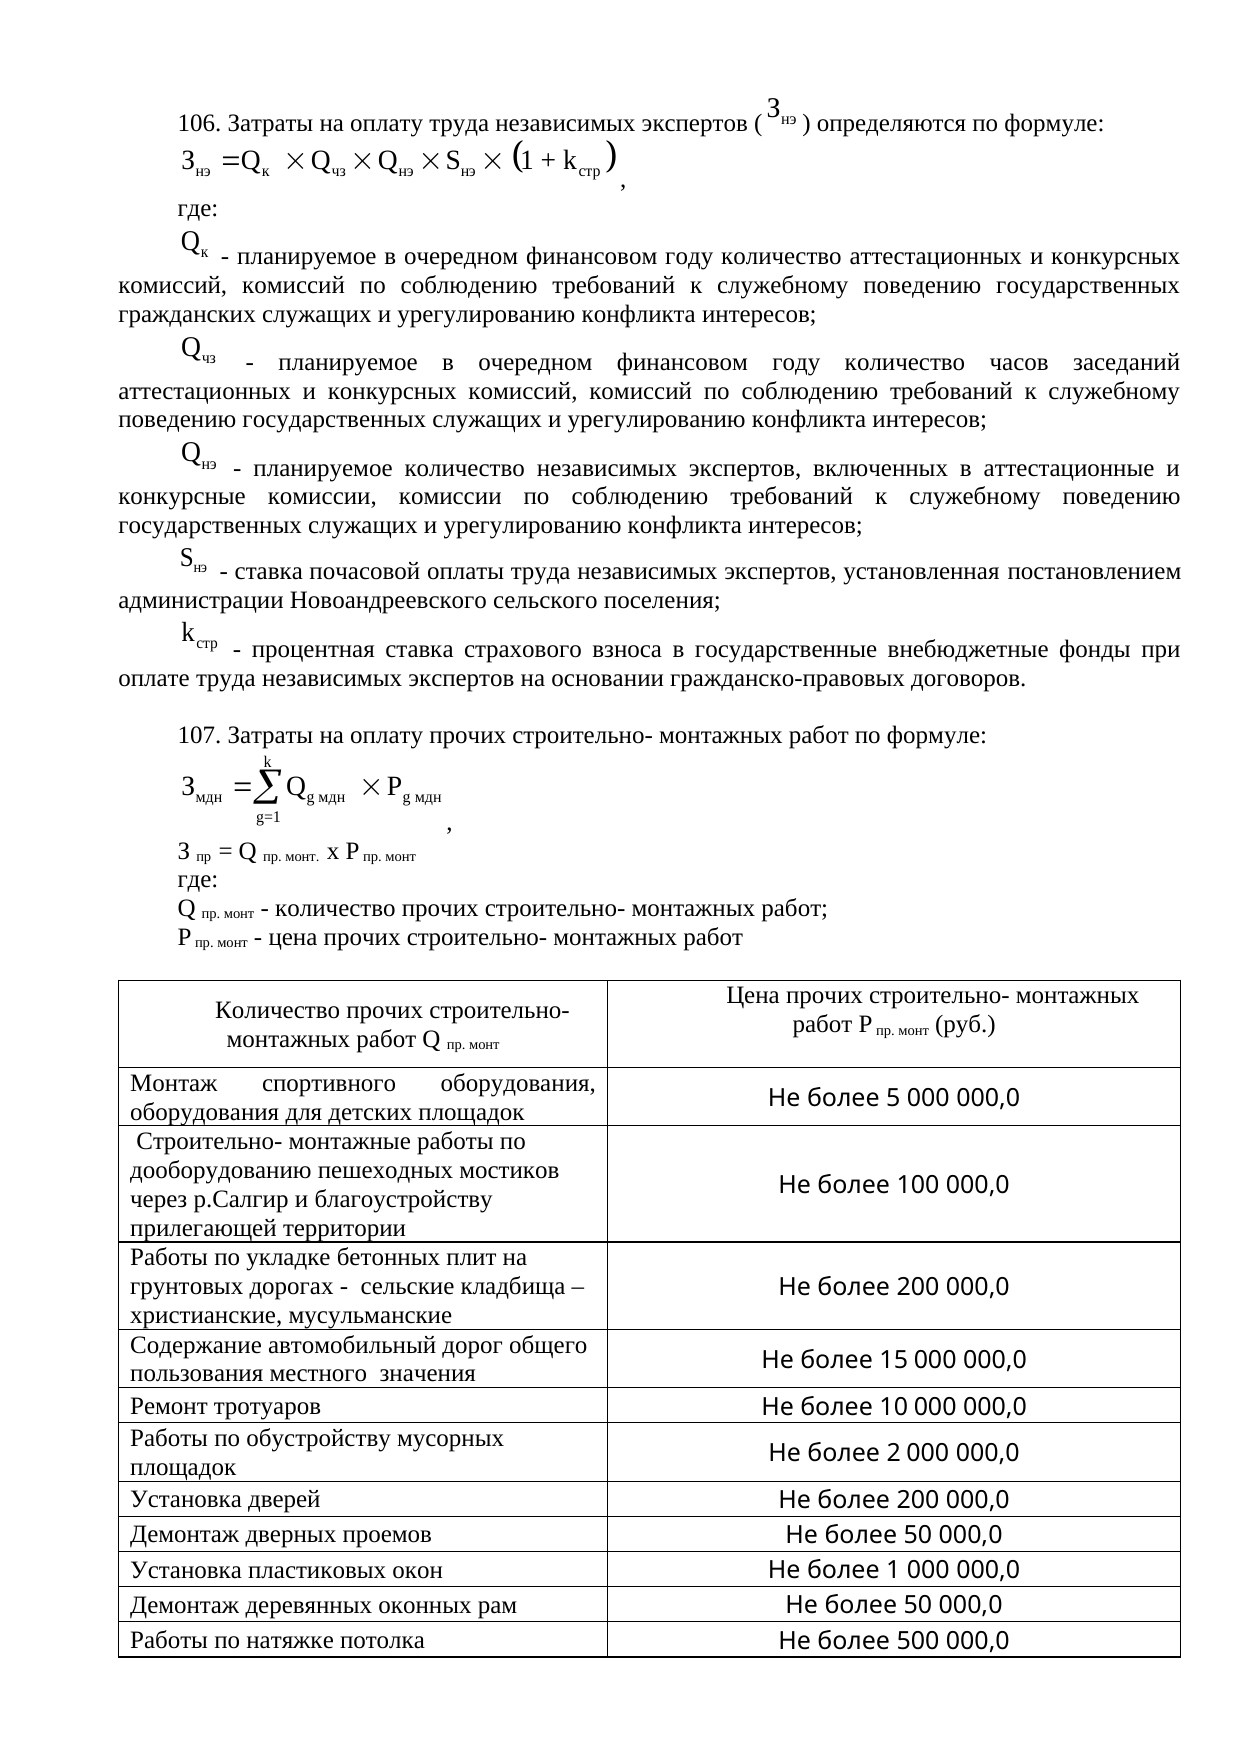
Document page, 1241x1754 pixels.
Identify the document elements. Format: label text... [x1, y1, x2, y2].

table_cell Не более 15 000 000,0 [608, 1330, 1180, 1387]
table_cell Не более 200 000,0 [608, 1243, 1180, 1329]
table_cell Строительно- монтажные работы по дооборудованию пешеходных мостиков через р.Салгир и благоустройству прилегающей территории [119, 1126, 607, 1241]
table_cell Работы по обустройству мусорных площадок [119, 1423, 607, 1481]
table_cell Работы по натяжке потолка [119, 1622, 607, 1656]
text , [118, 749, 1181, 836]
text 107. Затраты на оплату прочих строительно- монтажных работ по формуле: [118, 720, 1181, 749]
table_cell Содержание автомобильный дорог общего пользования местного значения [119, 1330, 607, 1387]
table_cell Не более 10 000 000,0 [608, 1388, 1180, 1422]
table_cell Не более 200 000,0 [608, 1482, 1180, 1516]
table_cell Не более 2 000 000,0 [608, 1423, 1180, 1481]
text - планируемое в очередном финансовом году количество аттестационных и конкурсных комиссий, комиссий по соблюдению требований к служебному поведению государственных гражданских служащих и урегулированию конфликта интересов; [118, 222, 1181, 328]
table_cell Не более 100 000,0 [608, 1126, 1180, 1241]
text Р пр. монт - цена прочих строительно- монтажных работ [118, 922, 1181, 951]
text Q пр. монт - количество прочих строительно- монтажных работ; [118, 893, 1181, 922]
table_header Цена прочих строительно- монтажных работ Р пр. монт (руб.) [608, 981, 1180, 1067]
table_cell Не более 5 000 000,0 [608, 1068, 1180, 1125]
table_cell Монтаж спортивного оборудования, оборудования для детских площадок [119, 1068, 607, 1125]
text - планируемое количество независимых экспертов, включенных в аттестационные и конкурсные комиссии, комиссии по соблюдению требований к служебному поведению государственных служащих и урегулированию конфликта интересов; [118, 433, 1181, 539]
table_cell Ремонт тротуаров [119, 1388, 607, 1422]
table_header Количество прочих строительно- монтажных работ Q пр. монт [119, 981, 607, 1067]
text З пр = Q пр. монт. х Р пр. монт [118, 836, 1181, 864]
table_cell Работы по укладке бетонных плит на грунтовых дорогах - сельские кладбища –христианские, мусульманские [119, 1243, 607, 1329]
table_cell Установка пластиковых окон [119, 1552, 607, 1586]
table_cell Демонтаж деревянных оконных рам [119, 1587, 607, 1621]
text - процентная ставка страхового взноса в государственные внебюджетные фонды при оплате труда независимых экспертов на основании гражданско-правовых договоров. [118, 614, 1181, 692]
table_cell Не более 50 000,0 [608, 1587, 1180, 1621]
text где: [118, 864, 1181, 893]
text где: [118, 193, 1181, 222]
table_cell Не более 50 000,0 [608, 1517, 1180, 1551]
table_cell Демонтаж дверных проемов [119, 1517, 607, 1551]
table_cell Установка дверей [119, 1482, 607, 1516]
table_cell Не более 1 000 000,0 [608, 1552, 1180, 1586]
text - ставка почасовой оплаты труда независимых экспертов, установленная постановлением администрации Новоандреевского сельского поселения; [118, 539, 1181, 614]
text - планируемое в очередном финансовом году количество часов заседаний аттестационных и конкурсных комиссий, комиссий по соблюдению требований к служебному поведению государственных служащих и урегулированию конфликта интересов; [118, 328, 1181, 433]
text 106. Затраты на оплату труда независимых экспертов () определяются по формуле: [118, 89, 1181, 137]
text , [118, 137, 1181, 193]
table_cell Не более 500 000,0 [608, 1622, 1180, 1656]
